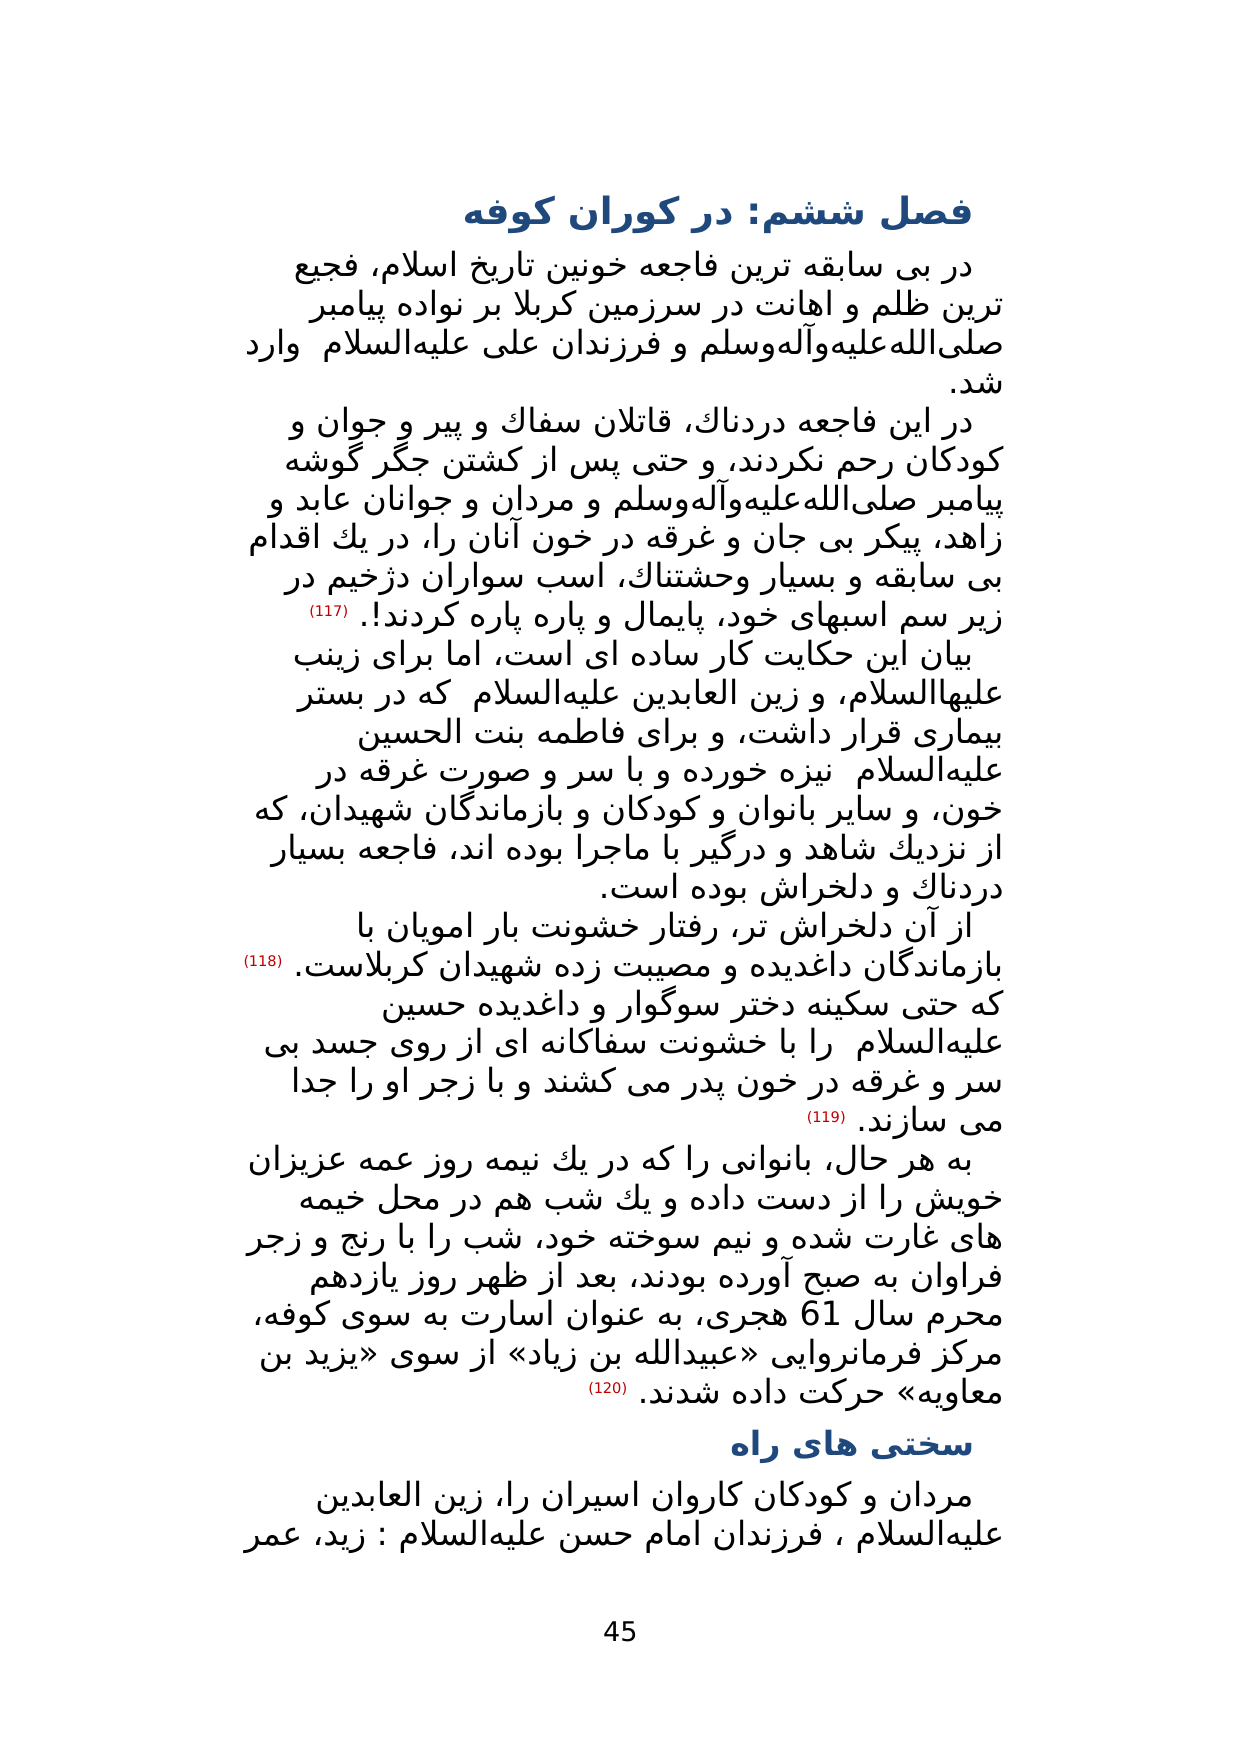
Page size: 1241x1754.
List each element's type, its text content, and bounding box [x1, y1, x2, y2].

subtitle سختى هاى راه [236, 1424, 1004, 1463]
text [236, 1475, 1004, 1553]
subtitle فصل ششم: در كوران كوفه [236, 190, 1004, 233]
text در اين فاجعه دردناك، قاتلان سفاك و پير و جوان و كودكان رحم نكردند، و حتى پس از كشتن جگر گوشه پيامبر صلى‌الله‌عليه‌وآله‌وسلم و مردان و جوانان عابد و زاهد، پيكر بى جان و غرقه در خون آنان را، در يك اقدام بى سابقه و بسيار وحشتناك، اسب سواران دژخيم در زير سم اسبهاى خود، پايمال و پاره پاره كردند!. (117) [236, 401, 1004, 634]
text در بى سابقه ترين فاجعه خونين تاريخ اسلام، فجيع ترين ظلم و اهانت در سرزمين كربلا بر نواده پيامبر صلى‌الله‌عليه‌وآله‌وسلم و فرزندان على عليه‌السلام وارد شد. [236, 246, 1004, 401]
text به هر حال، بانوانى را كه در يك نيمه روز عمه عزيزان خويش را از دست داده و يك شب هم در محل خيمه هاى غارت شده و نيم سوخته خود، شب را با رنج و زجر فراوان به صبح آورده بودند، بعد از ظهر روز يازدهم محرم سال 61 هجرى، به عنوان اسارت به سوى كوفه، مركز فرمانروايى «عبيدالله بن زياد» از سوى «يزيد بن معاويه» حركت داده شدند. (120) [236, 1139, 1004, 1411]
text بيان اين حكايت كار ساده اى است، اما براى زينب عليها‌السلام، و زين العابدين عليه‌السلام كه در بستر بيمارى قرار داشت، و براى فاطمه بنت الحسين عليه‌السلام نيزه خورده و با سر و صورت غرقه در خون، و ساير بانوان و كودكان و بازماندگان شهيدان، كه از نزديك شاهد و درگير با ماجرا بوده اند، فاجعه بسيار دردناك و دلخراش بوده است. [236, 634, 1004, 906]
text از آن دلخراش تر، رفتار خشونت بار امويان با بازماندگان داغديده و مصيبت زده شهيدان كربلاست. (118) كه حتى سكينه دختر سوگوار و داغديده حسين عليه‌السلام را با خشونت سفاكانه اى از روى جسد بى سر و غرقه در خون پدر مى كشند و با زجر او را جدا مى سازند. (119) [236, 906, 1004, 1139]
